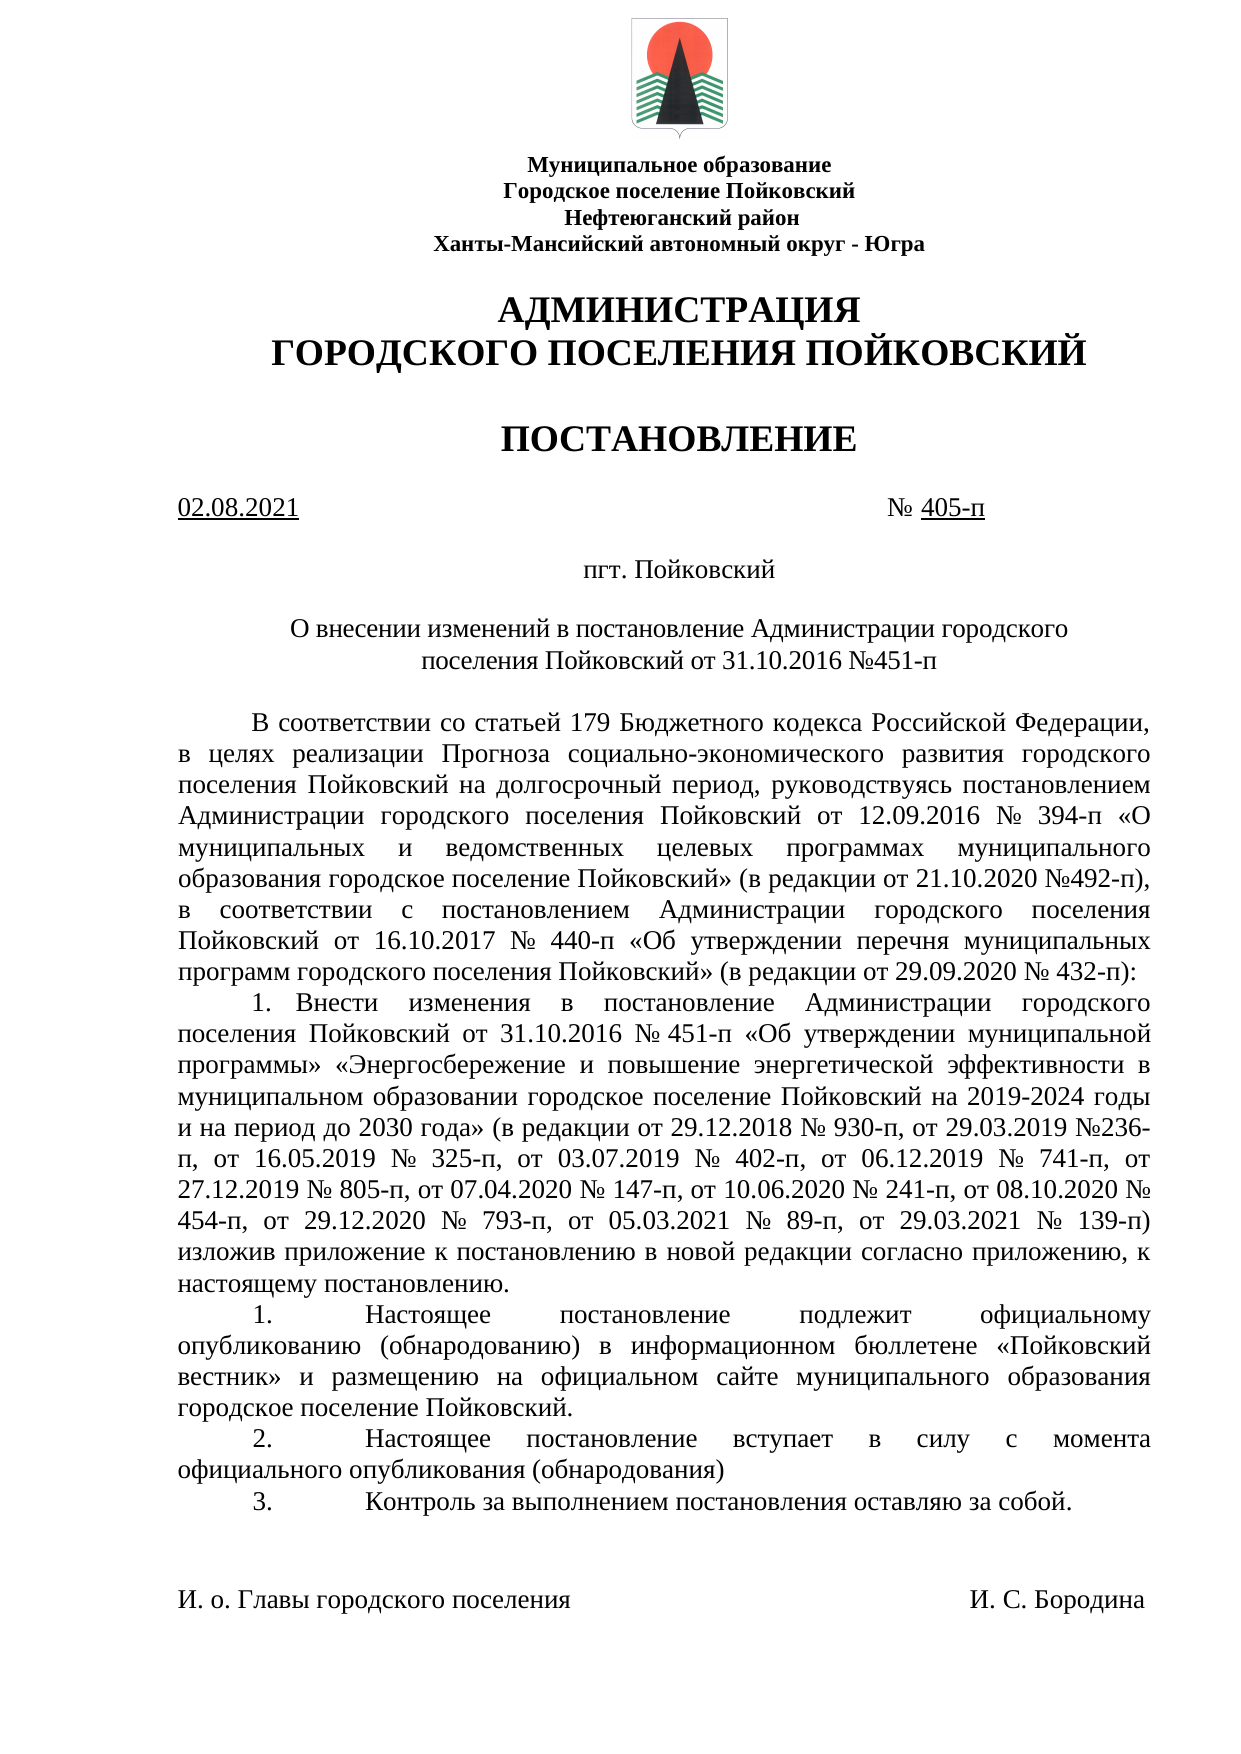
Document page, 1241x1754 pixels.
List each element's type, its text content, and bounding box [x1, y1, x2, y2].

list Настоящее постановление подлежит официальному опубликованию (обнародованию) в информационном бюллетене «Пойковский вестник» и размещению на официальном сайте муниципального образования городское поселение Пойковский. [177, 1298, 1152, 1422]
picture [631, 17, 729, 140]
list Внести изменения в постановление Администрации городского поселения Пойковский от 31.10.2016 № 451-п «Об утверждении муниципальной программы» «Энергосбережение и повышение энергетической эффективности в муниципальном образовании городское поселение Пойковский на 2019-2024 годы и на период до 2030 года» (в редакции от 29.12.2018 № 930-п, от 29.03.2019 №236-п, от 16.05.2019 № 325-п, от 03.07.2019 № 402-п, от 06.12.2019 № 741-п, от 27.12.2019 № 805-п, от 07.04.2020 № 147-п, от 10.06.2020 № 241-п, от 08.10.2020 № 454-п, от 29.12.2020 № 793-п, от 05.03.2021 № 89-п, от 29.03.2021 № 139-п) изложив приложение к постановлению в новой редакции согласно приложению, к настоящему постановлению. [177, 986, 1152, 1298]
text О внесении изменений в постановление Администрации городского [177, 613, 1181, 644]
text Ханты-Мансийский автономный округ - Югра [177, 230, 1181, 256]
text пгт. Пойковский [177, 553, 1181, 584]
text Муниципальное образование [177, 151, 1181, 177]
list Настоящее постановление вступает в силу с момента официального опубликования (обнародования) [177, 1422, 1152, 1485]
text Городское поселение Пойковский [177, 177, 1181, 204]
text Нефтеюганский район [177, 204, 1181, 230]
text ГОРОДСКОГО ПОСЕЛЕНИЯ ПОЙКОВСКИЙ [177, 331, 1181, 374]
text 02.08.2021 № 405-п [177, 491, 1181, 522]
text ПОСТАНОВЛЕНИЕ [177, 417, 1181, 460]
text И. о. Главы городского поселения И. С. Бородина [177, 1583, 1152, 1614]
text В соответствии со статьей 179 Бюджетного кодекса Российской Федерации, в целях реализации Прогноза социально-экономического развития городского поселения Пойковский на долгосрочный период, руководствуясь постановлением Администрации городского поселения Пойковский от 12.09.2016 № 394-п «О муниципальных и ведомственных целевых программах муниципального образования городское поселение Пойковский» (в редакции от 21.10.2020 №492-п), в соответствии с постановлением Администрации городского поселения Пойковский от 16.10.2017 № 440-п «Об утверждении перечня муниципальных программ городского поселения Пойковский» (в редакции от 29.09.2020 № 432-п): [178, 706, 1152, 986]
list Контроль за выполнением постановления оставляю за собой. [177, 1485, 1152, 1516]
text АДМИНИСТРАЦИЯ [177, 287, 1181, 331]
text поселения Пойковский от 31.10.2016 №451-п [177, 644, 1181, 675]
